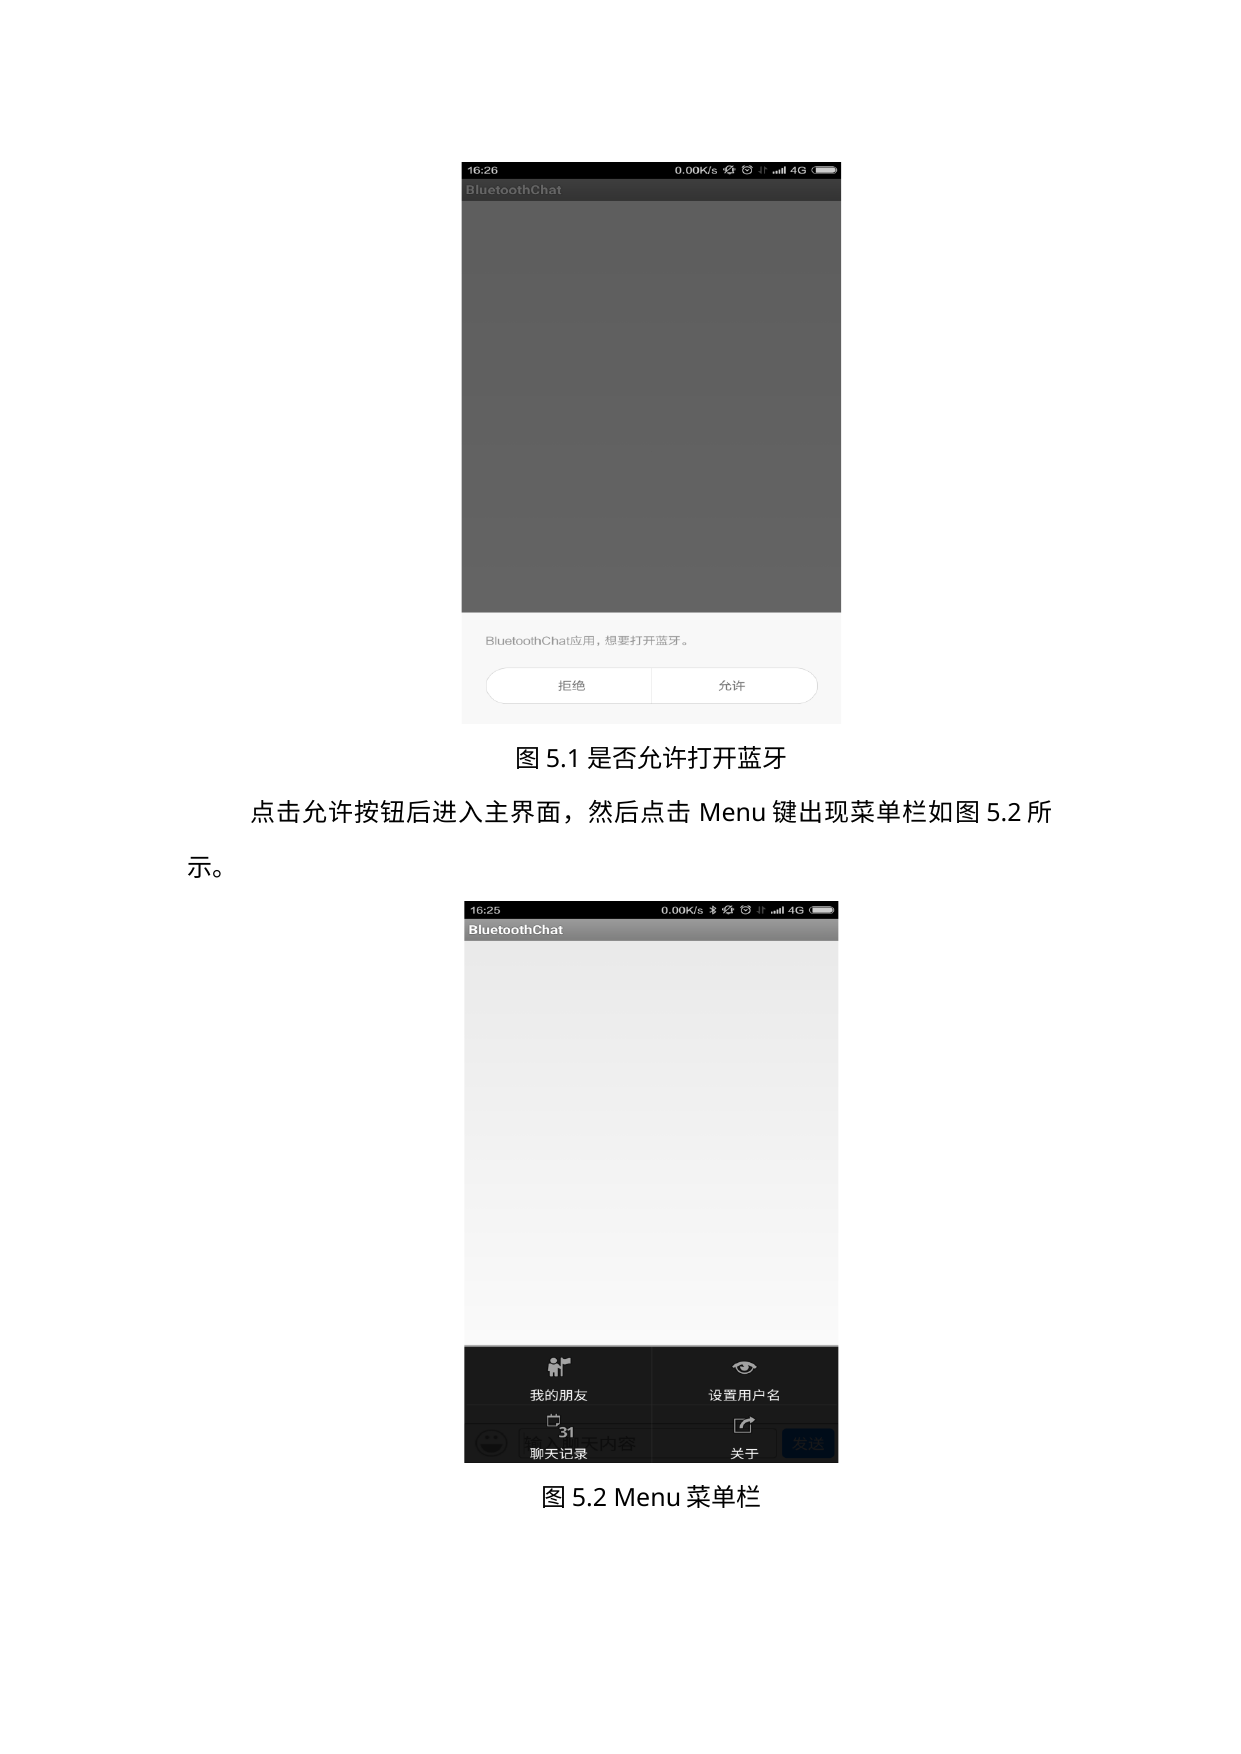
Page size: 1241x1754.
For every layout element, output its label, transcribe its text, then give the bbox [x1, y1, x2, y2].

list 图5.2 Menu菜单栏 [187, 1477, 1053, 1513]
list 点击允许按钮后进入主界面，然后点击Menu键出现菜单栏如图5.2所示。 [187, 793, 1053, 883]
picture [464, 901, 839, 1463]
list 图5.1 是否允许打开蓝牙 [187, 738, 1053, 774]
picture [461, 162, 842, 724]
